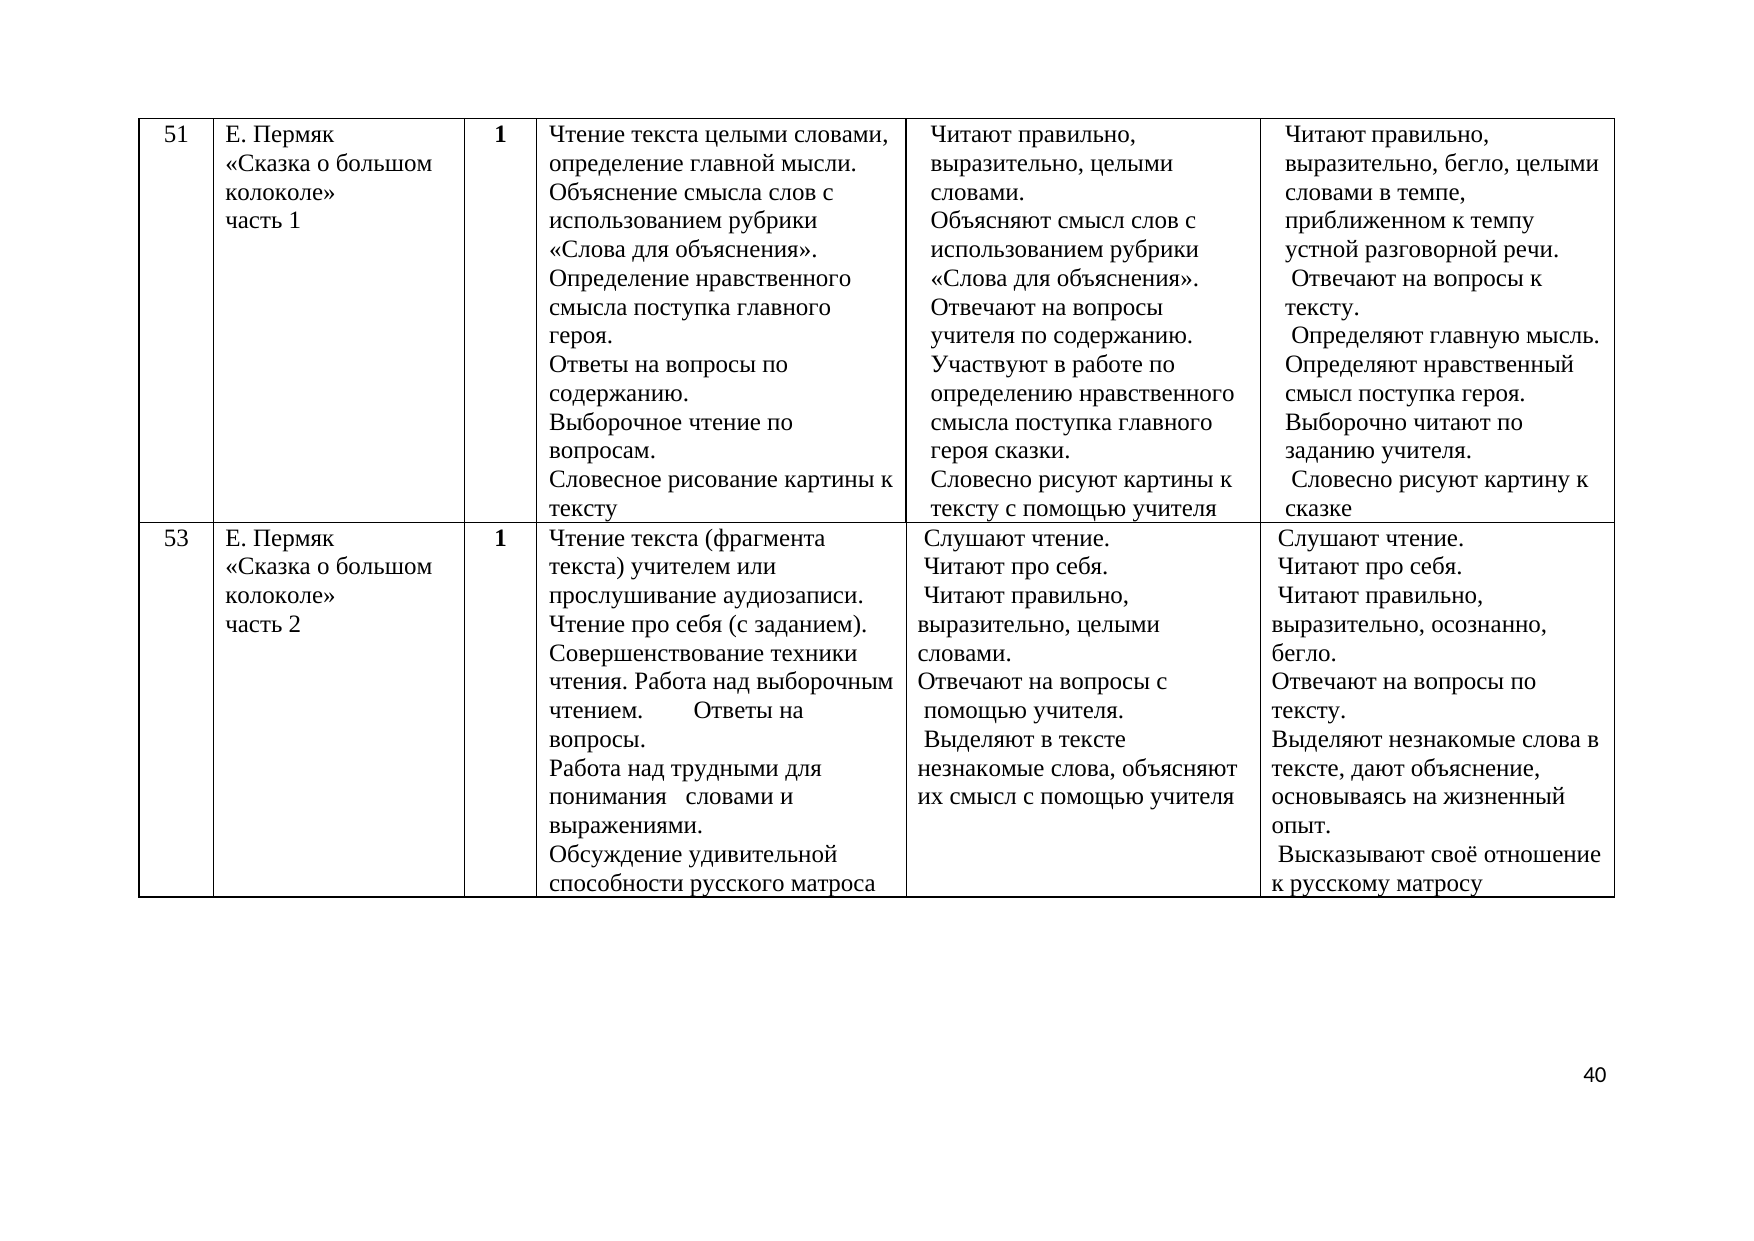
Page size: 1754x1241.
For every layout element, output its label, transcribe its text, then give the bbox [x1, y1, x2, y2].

table_header Е. Пермяк «Сказка о большом колоколе» часть 1 [214, 119, 464, 522]
table_header 51 [140, 119, 213, 522]
table_cell Е. Пермяк «Сказка о большом колоколе» часть 2 [214, 523, 464, 896]
table_cell Слушают чтение. Читают про себя. Читают правильно, выразительно, целыми словами. Отвечают на вопросы с помощью учителя. Выделяют в тексте незнакомые слова, объясняют их смысл с помощью учителя [907, 523, 1260, 896]
table_header Читают правильно, выразительно, целыми словами. Объясняют смысл слов с использованием рубрики «Слова для объяснения». Отвечают на вопросы учителя по содержанию. Участвуют в работе по определению нравственного смысла поступка главного героя сказки. Словесно рисуют картины к тексту с помощью учителя [907, 119, 1260, 522]
table_cell Слушают чтение. Читают про себя. Читают правильно, выразительно, осознанно, бегло. Отвечают на вопросы по тексту. Выделяют незнакомые слова в тексте, дают объяснение, основываясь на жизненный опыт. Высказывают своё отношение к русскому матросу [1261, 523, 1614, 896]
table_header 1 [465, 119, 536, 522]
table_header Читают правильно, выразительно, бегло, целыми словами в темпе, приближенном к темпу устной разговорной речи. Отвечают на вопросы к тексту. Определяют главную мысль. Определяют нравственный смысл поступка героя. Выборочно читают по заданию учителя. Словесно рисуют картину к сказке [1261, 119, 1614, 522]
table_header Чтение текста целыми словами, определение главной мысли. Объяснение смысла слов с использованием рубрики «Слова для объяснения». Определение нравственного смысла поступка главного героя. Ответы на вопросы по содержанию. Выборочное чтение по вопросам. Словесное рисование картины к тексту [537, 119, 905, 522]
table_cell Чтение текста (фрагмента текста) учителем или прослушивание аудиозаписи. Чтение про себя (с заданием). Совершенствование техники чтения. Работа над выборочным чтением. Ответы на вопросы. Работа над трудными для понимания словами и выражениями. Обсуждение удивительной способности русского матроса [537, 523, 906, 896]
table_cell 53 [140, 523, 213, 896]
table_cell 1 [465, 523, 536, 896]
